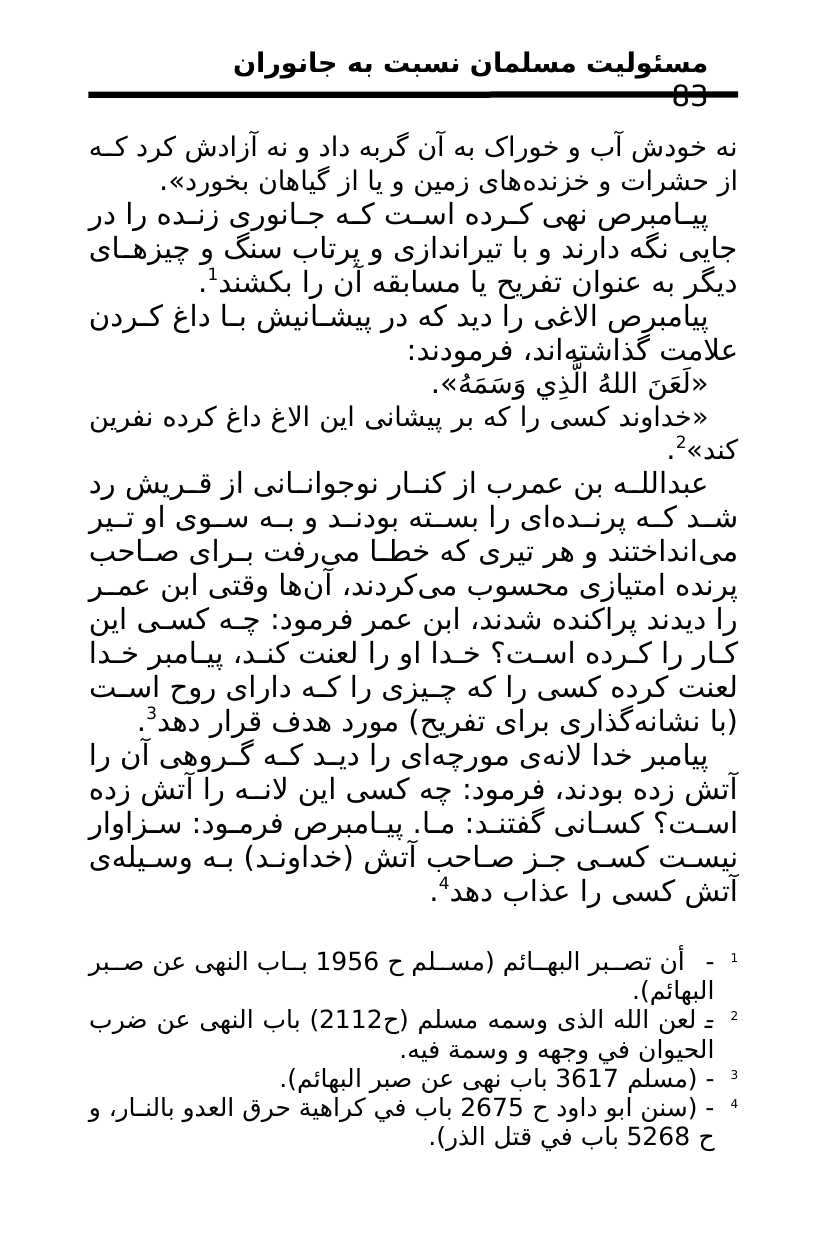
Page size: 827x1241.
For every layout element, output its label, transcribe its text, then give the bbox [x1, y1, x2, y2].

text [89, 132, 738, 197]
text پیامبرص نهی کرده است که جانوری زنده را در جایی نگه دارند و با تیراندازی و پرتاب سنگ و چیزهای دیگر به عنوان تفریح یا مسابقه آن را بکشند. [89, 197, 738, 299]
text پیامبرص الاغی را دید که در پیشانیش با داغ کردن علامت گذاشته‌اند، فرمودند: [89, 299, 738, 367]
text «خداوند کسی را که بر پیشانی این الاغ داغ کرده نفرین کند». [89, 401, 738, 466]
text عبدالله بن عمرب از کنار نوجوانانی از قریش رد شد که پرنده‌ای را بسته بودند و به سوی او تیر می‌انداختند و هر تیری که خطا می‌رفت برای صاحب پرنده امتیازی محسوب می‌کردند، آن‌ها وقتی ابن عمر را دیدند پراکنده شدند، ابن عمر فرمود: چه کسی این کار را کرده است؟ خدا او را لعنت کند، پیامبر خدا لعنت کرده کسی را که چیزی را که دارای روح است (با نشانه‌گذاری برای تفریح) مورد هدف قرار دهد. [89, 466, 738, 738]
text پیامبر خدا لانه‌ی مورچه‌ای را دید که گروهی آن را آتش زده بودند، فرمود: چه کسی این لانه را آتش زده است؟ کسانی گفتند: ما. پیامبرص فرمود: سزاوار نیست کسی جز صاحب آتش (خداوند) به وسیله‌ی آتش کسی را عذاب دهد. [89, 738, 738, 908]
text «لَعَنَ اللهُ الَّذِي وَسَمَهُ». [89, 367, 738, 401]
